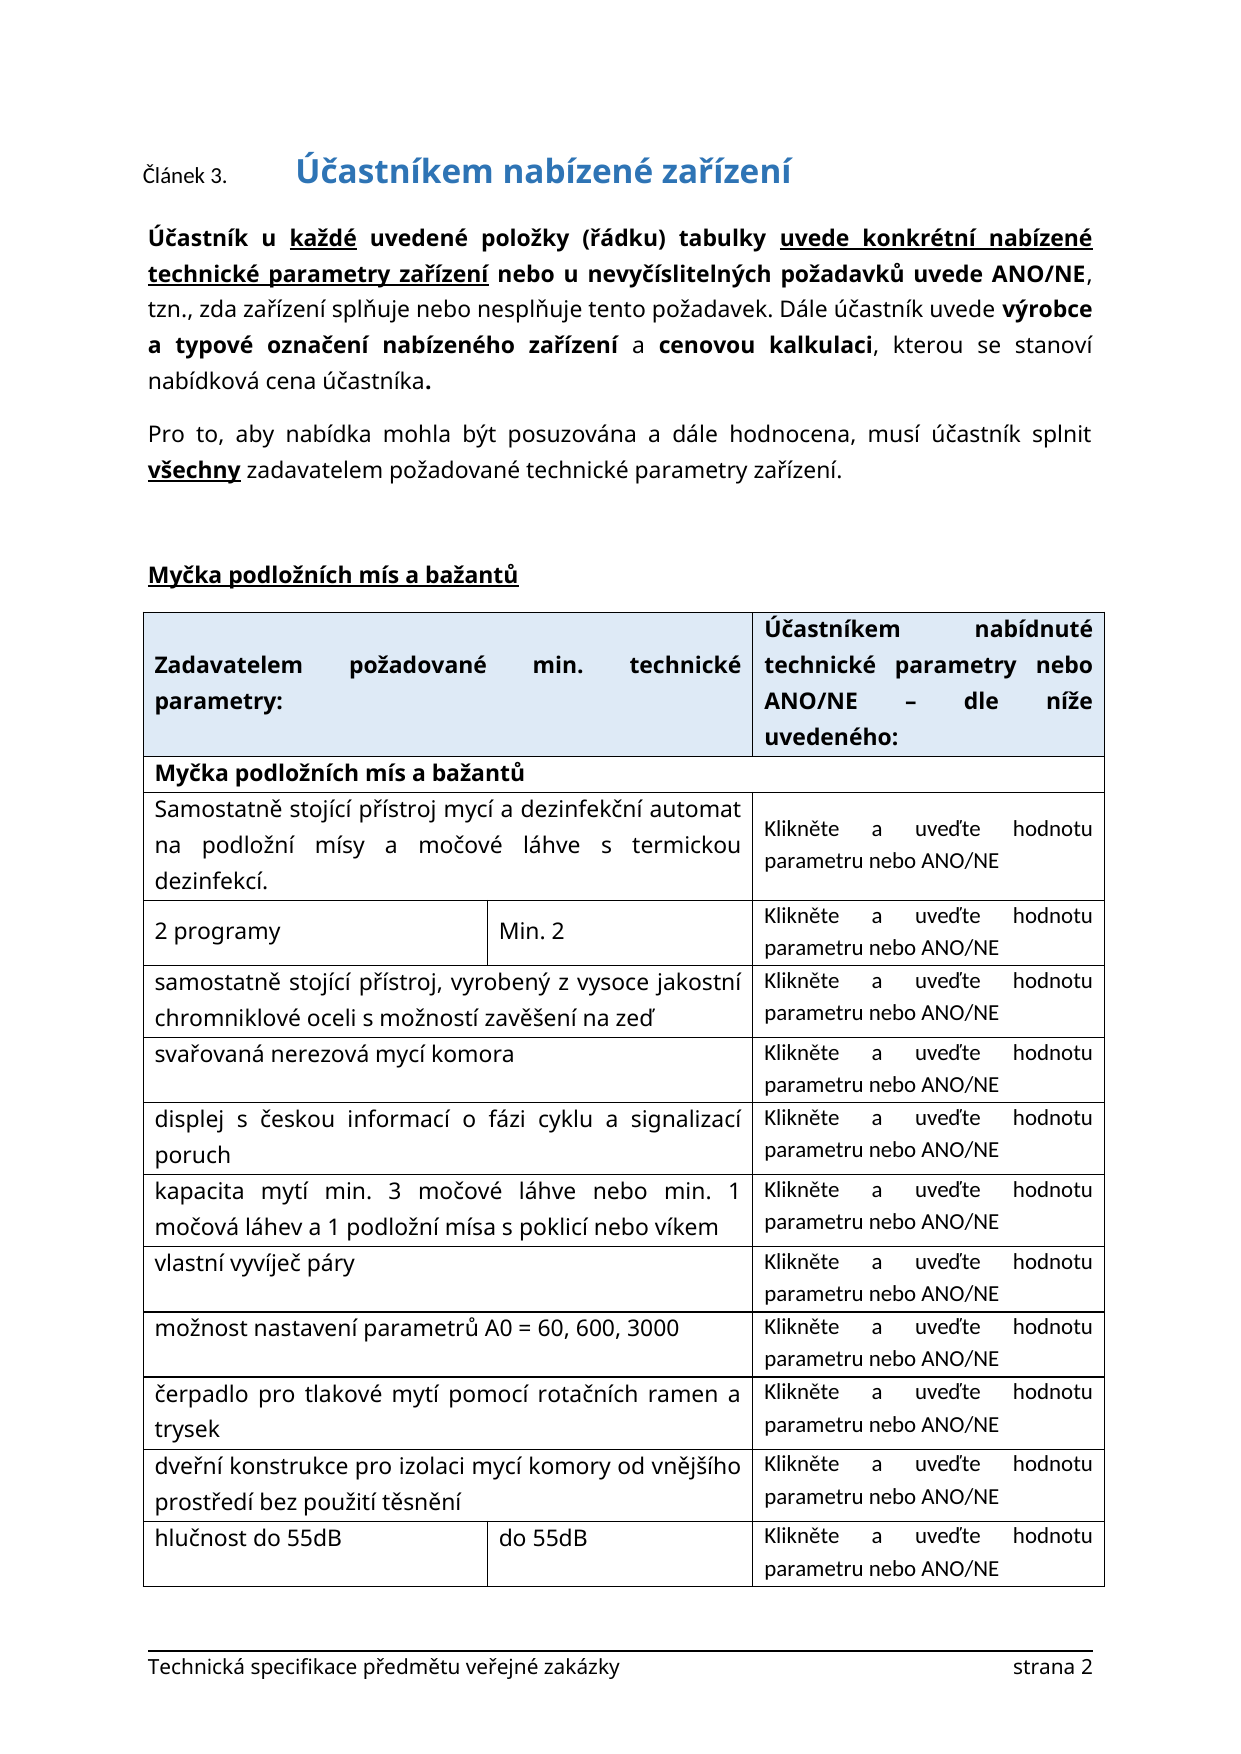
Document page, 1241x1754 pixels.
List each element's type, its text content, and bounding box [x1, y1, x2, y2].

table_cell do 55dB [488, 1522, 752, 1586]
text Myčka podložních mís a bažantů [148, 559, 1093, 590]
table_cell displej s českou informací o fázi cyklu a signalizací poruch [144, 1103, 752, 1174]
table_cell 2 programy [144, 901, 487, 965]
table_header Účastníkem nabídnuté technické parametry nebo ANO/NE – dle níže uvedeného: [753, 613, 1104, 756]
table_cell možnost nastavení parametrů A0 = 60, 600, 3000 [144, 1313, 752, 1376]
table_cell samostatně stojící přístroj, vyrobený z vysoce jakostní chromniklové oceli s možností zavěšení na zeď [144, 966, 752, 1037]
table_cell Myčka podložních mís a bažantů [144, 757, 1104, 792]
table_cell Samostatně stojící přístroj mycí a dezinfekční automat na podložní mísy a močové láhve s termickou dezinfekcí. [144, 793, 752, 900]
table_cell svařovaná nerezová mycí komora [144, 1038, 752, 1102]
table_cell kapacita mytí min. 3 močové láhve nebo min. 1 močová láhev a 1 podložní mísa s poklicí nebo víkem [144, 1175, 752, 1246]
table_cell vlastní vyvíječ páry [144, 1247, 752, 1311]
table_cell dveřní konstrukce pro izolaci mycí komory od vnějšího prostředí bez použití těsnění [144, 1450, 752, 1521]
text Účastník u každé uvedené položky (řádku) tabulky uvede konkrétní nabízené technické parametry zařízení nebo u nevyčíslitelných požadavků uvede ANO/NE, tzn., zda zařízení splňuje nebo nesplňuje tento požadavek. Dále účastník uvede výrobce a typové označení nabízeného zařízení a cenovou kalkulaci, kterou se stanoví nabídková cena účastníka. [148, 222, 1093, 397]
subtitle Účastníkem nabízené zařízení [185, 148, 1093, 193]
table_cell hlučnost do 55dB [144, 1522, 487, 1586]
table_cell Min. 2 [488, 901, 752, 965]
text Pro to, aby nabídka mohla být posuzována a dále hodnocena, musí účastník splnit všechny zadavatelem požadované technické parametry zařízení. [148, 418, 1093, 485]
table_cell čerpadlo pro tlakové mytí pomocí rotačních ramen a trysek [144, 1378, 752, 1448]
table_header Zadavatelem požadované min. technické parametry: [144, 613, 752, 756]
